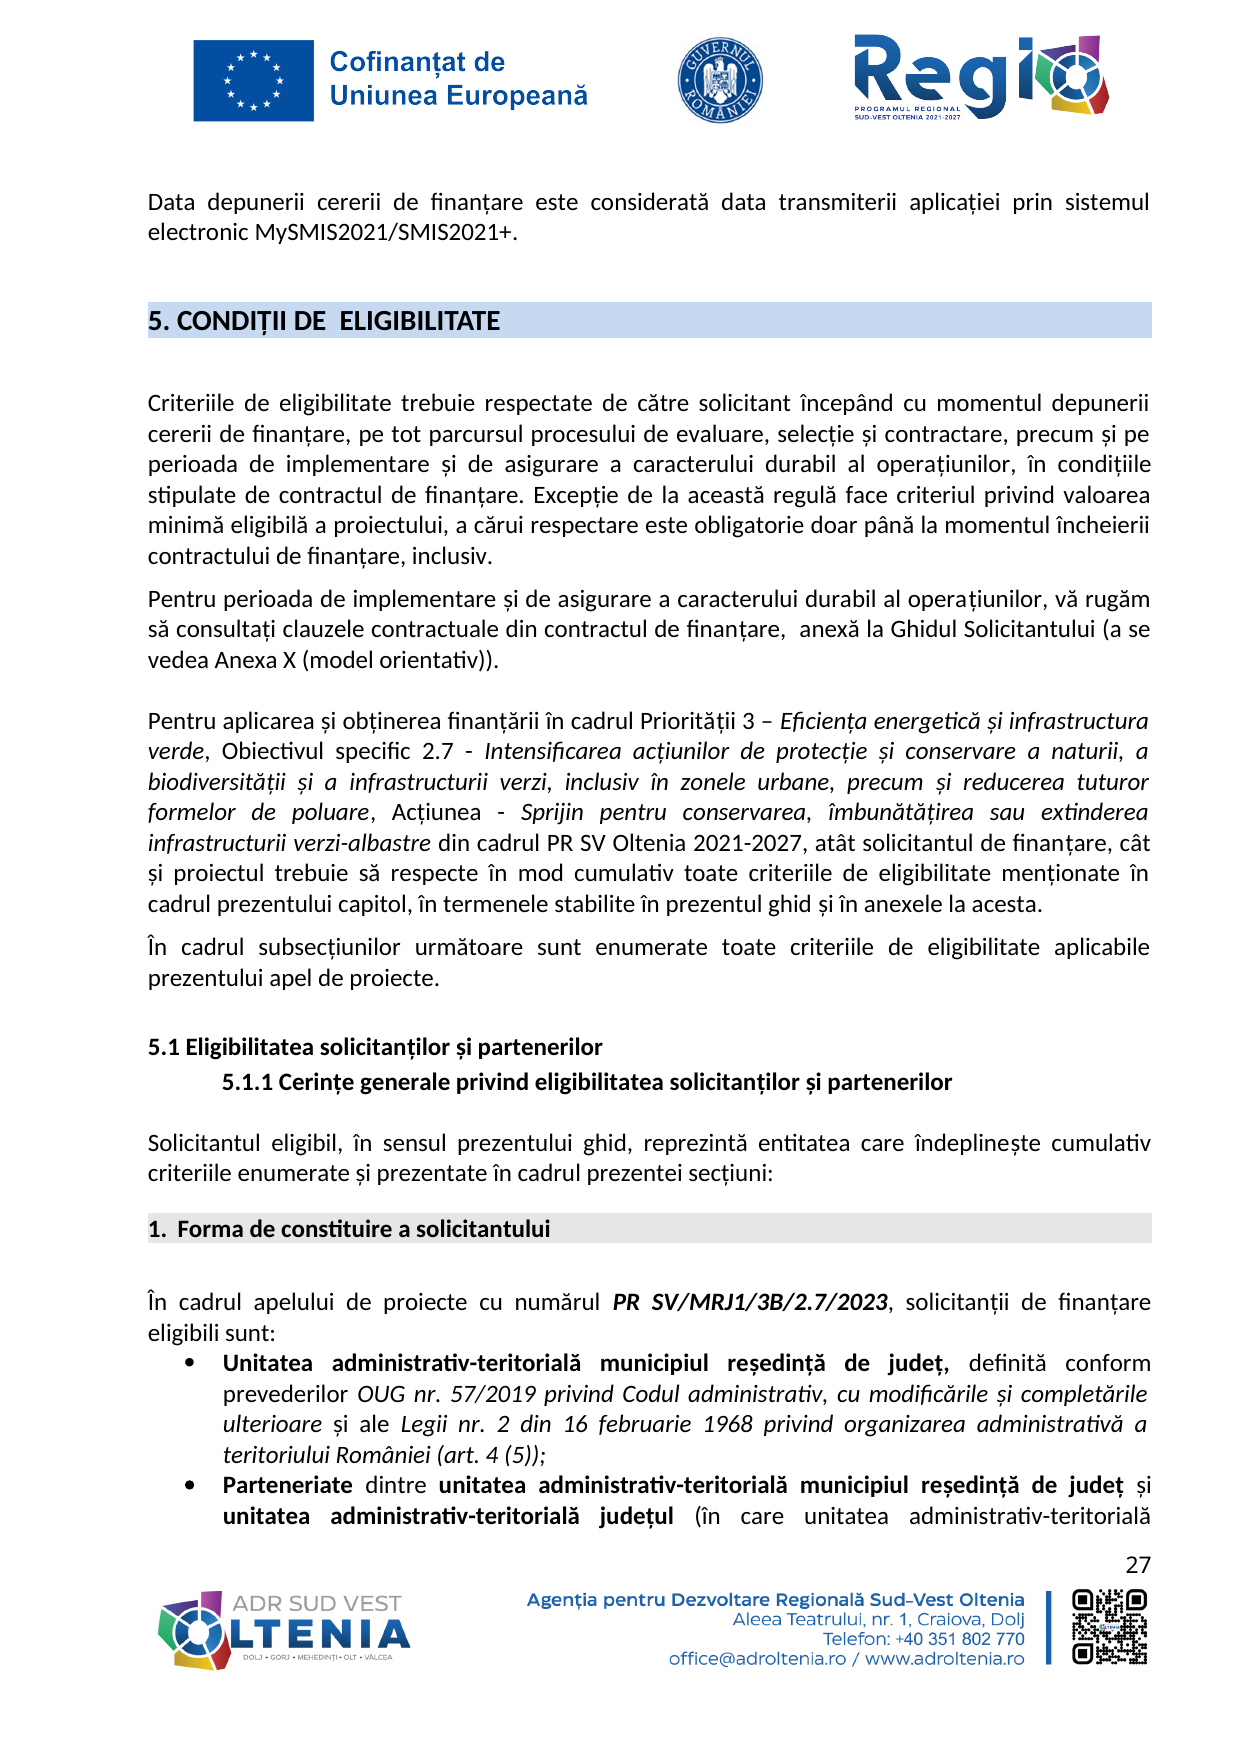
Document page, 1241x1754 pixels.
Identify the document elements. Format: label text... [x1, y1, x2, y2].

picture [148, 1579, 1152, 1677]
text În cadrul apelului de proiecte cu numărul PR SV/MRJ1/3B/2.7/2023, solicitanţii de finanţare eligibili sunt: [148, 1286, 1152, 1347]
text Pentru perioada de implementare și de asigurare a caracterului durabil al operaţiunilor, vă rugăm să consultaţi clauzele contractuale din contractul de finanţare, anexă la Ghidul Solicitantului (a se vedea Anexa X (model orientativ)). [148, 583, 1152, 674]
subtitle 5.1.1 Cerințe generale privind eligibilitatea solicitanților și partenerilor [148, 1066, 1152, 1096]
picture [852, 33, 1111, 123]
list Forma de constituire a solicitantului [148, 1213, 1152, 1243]
text În cadrul subsecțiunilor următoare sunt enumerate toate criteriile de eligibilitate aplicabile prezentului apel de proiecte. [148, 931, 1152, 992]
text Data depunerii cererii de finanțare este considerată data transmiterii aplicației prin sistemul electronic MySMIS2021/SMIS2021+. [148, 186, 1152, 247]
picture [188, 35, 590, 125]
list Unitatea administrativ-teritorială municipiul reședință de județ, definită conform prevederilor OUG nr. 57/2019 privind Codul administrativ, cu modificările şi completările ulterioare și ale Legii nr. 2 din 16 februarie 1968 privind organizarea administrativă a teritoriului României (art. 4 (5)); [185, 1347, 1152, 1469]
subtitle 5. CONDIȚII DE ELIGIBILITATE [148, 302, 1152, 338]
subtitle 5.1 Eligibilitatea solicitanților și partenerilor [148, 1031, 1152, 1062]
text Pentru aplicarea și obținerea finanțării în cadrul Priorităţii 3 – Eficienţa energetică și infrastructura verde, Obiectivul specific 2.7 - Intensificarea acțiunilor de protecție și conservare a naturii, a biodiversității și a infrastructurii verzi, inclusiv în zonele urbane, precum și reducerea tuturor formelor de poluare, Acțiunea - Sprijin pentru conservarea, îmbunătățirea sau extinderea infrastructurii verzi-albastre din cadrul PR SV Oltenia 2021-2027, atât solicitantul de finanţare, cât și proiectul trebuie să respecte în mod cumulativ toate criteriile de eligibilitate menționate în cadrul prezentului capitol, în termenele stabilite în prezentul ghid şi în anexele la acesta. [148, 705, 1152, 919]
text Criteriile de eligibilitate trebuie respectate de către solicitant începând cu momentul depunerii cererii de finanțare, pe tot parcursul procesului de evaluare, selecție și contractare, precum și pe perioada de implementare şi de asigurare a caracterului durabil al operaţiunilor, în condiţiile stipulate de contractul de finanţare. Excepție de la această regulă face criteriul privind valoarea minimă eligibilă a proiectului, a cărui respectare este obligatorie doar până la momentul încheierii contractului de finanțare, inclusiv. [148, 387, 1152, 570]
text Solicitantul eligibil, în sensul prezentului ghid, reprezintă entitatea care îndeplineşte cumulativ criteriile enumerate și prezentate în cadrul prezentei secțiuni: [148, 1127, 1152, 1188]
picture [674, 35, 768, 125]
